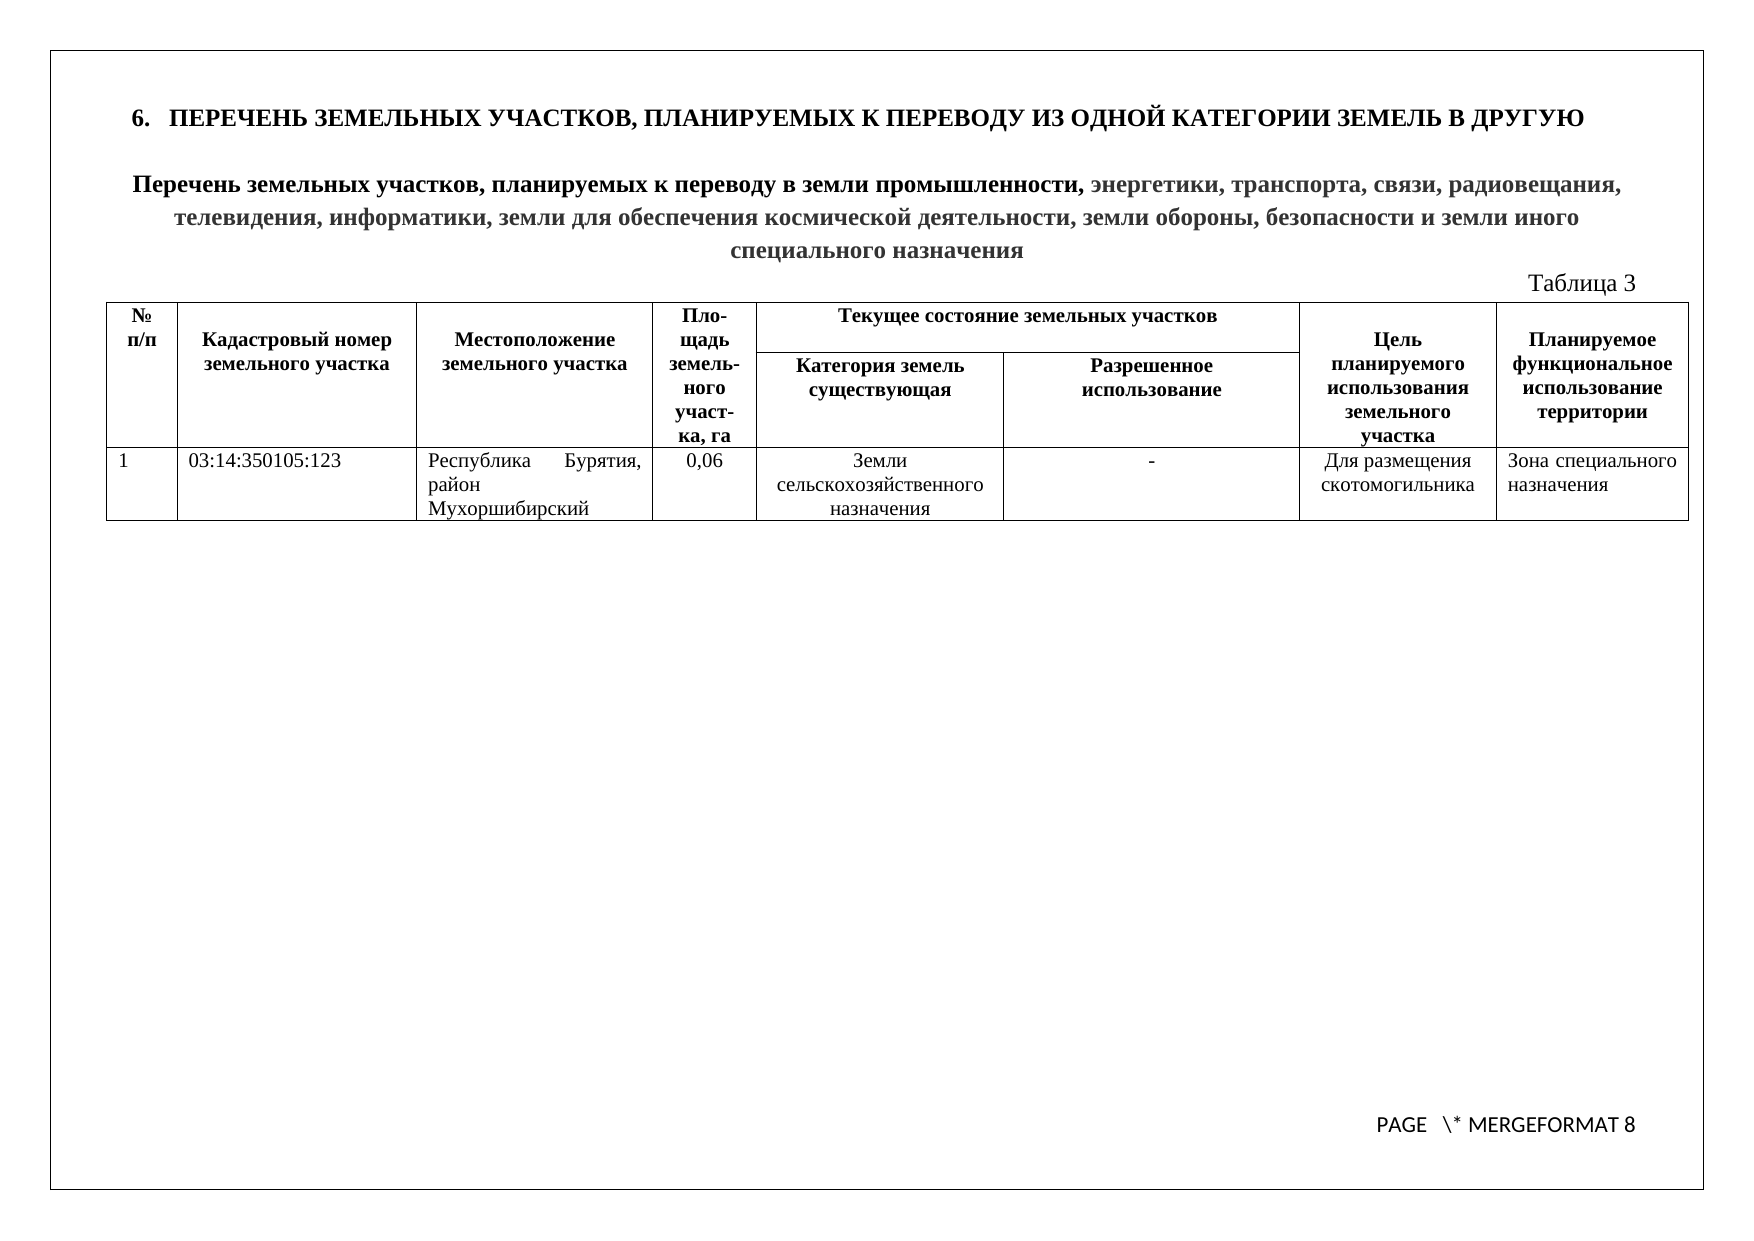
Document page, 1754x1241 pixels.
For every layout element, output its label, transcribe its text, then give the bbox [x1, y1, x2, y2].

list ПЕРЕЧЕНЬ ЗЕМЕЛЬНЫХ УЧАСТКОВ, ПЛАНИРУЕМЫХ К ПЕРЕВОДУ ИЗ ОДНОЙ КАТЕГОРИИ ЗЕМЕЛЬ В ДРУГУЮ [81, 103, 1636, 132]
table_header Текущее состояние земельных участков [757, 303, 1299, 352]
table_cell Зона специального назначения [1497, 448, 1688, 520]
table_header Цель планируемого использования земельного участка [1300, 303, 1496, 447]
table_cell Разрешенное использование [1004, 353, 1299, 447]
table_header Пло-щадь земель-ного участ-ка, га [653, 303, 756, 447]
table_header № п/п [107, 303, 177, 447]
table_header Местоположение земельного участка [417, 303, 652, 447]
table_cell 1 [107, 448, 177, 520]
table_cell Для размещения скотомогильника [1300, 448, 1496, 520]
table_cell 03:14:350105:123 [178, 448, 416, 520]
text Перечень земельных участков, планируемых к переводу в земли промышленности, энергетики, транспорта, связи, радиовещания, телевидения, информатики, земли для обеспечения космической деятельности, земли обороны, безопасности и земли иного специального назначения [118, 169, 1636, 264]
table_header Кадастровый номер земельного участка [178, 303, 416, 447]
table_cell Категория земель существующая [757, 353, 1003, 447]
table_cell Земли сельскохозяйственного назначения [757, 448, 1003, 520]
table_cell Республика Бурятия, район Мухоршибирский [417, 448, 652, 520]
table_header Планируемое функциональное использование территории [1497, 303, 1688, 447]
table_cell - [1004, 448, 1299, 520]
text Таблица 3 [118, 268, 1636, 297]
table_cell 0,06 [653, 448, 756, 520]
